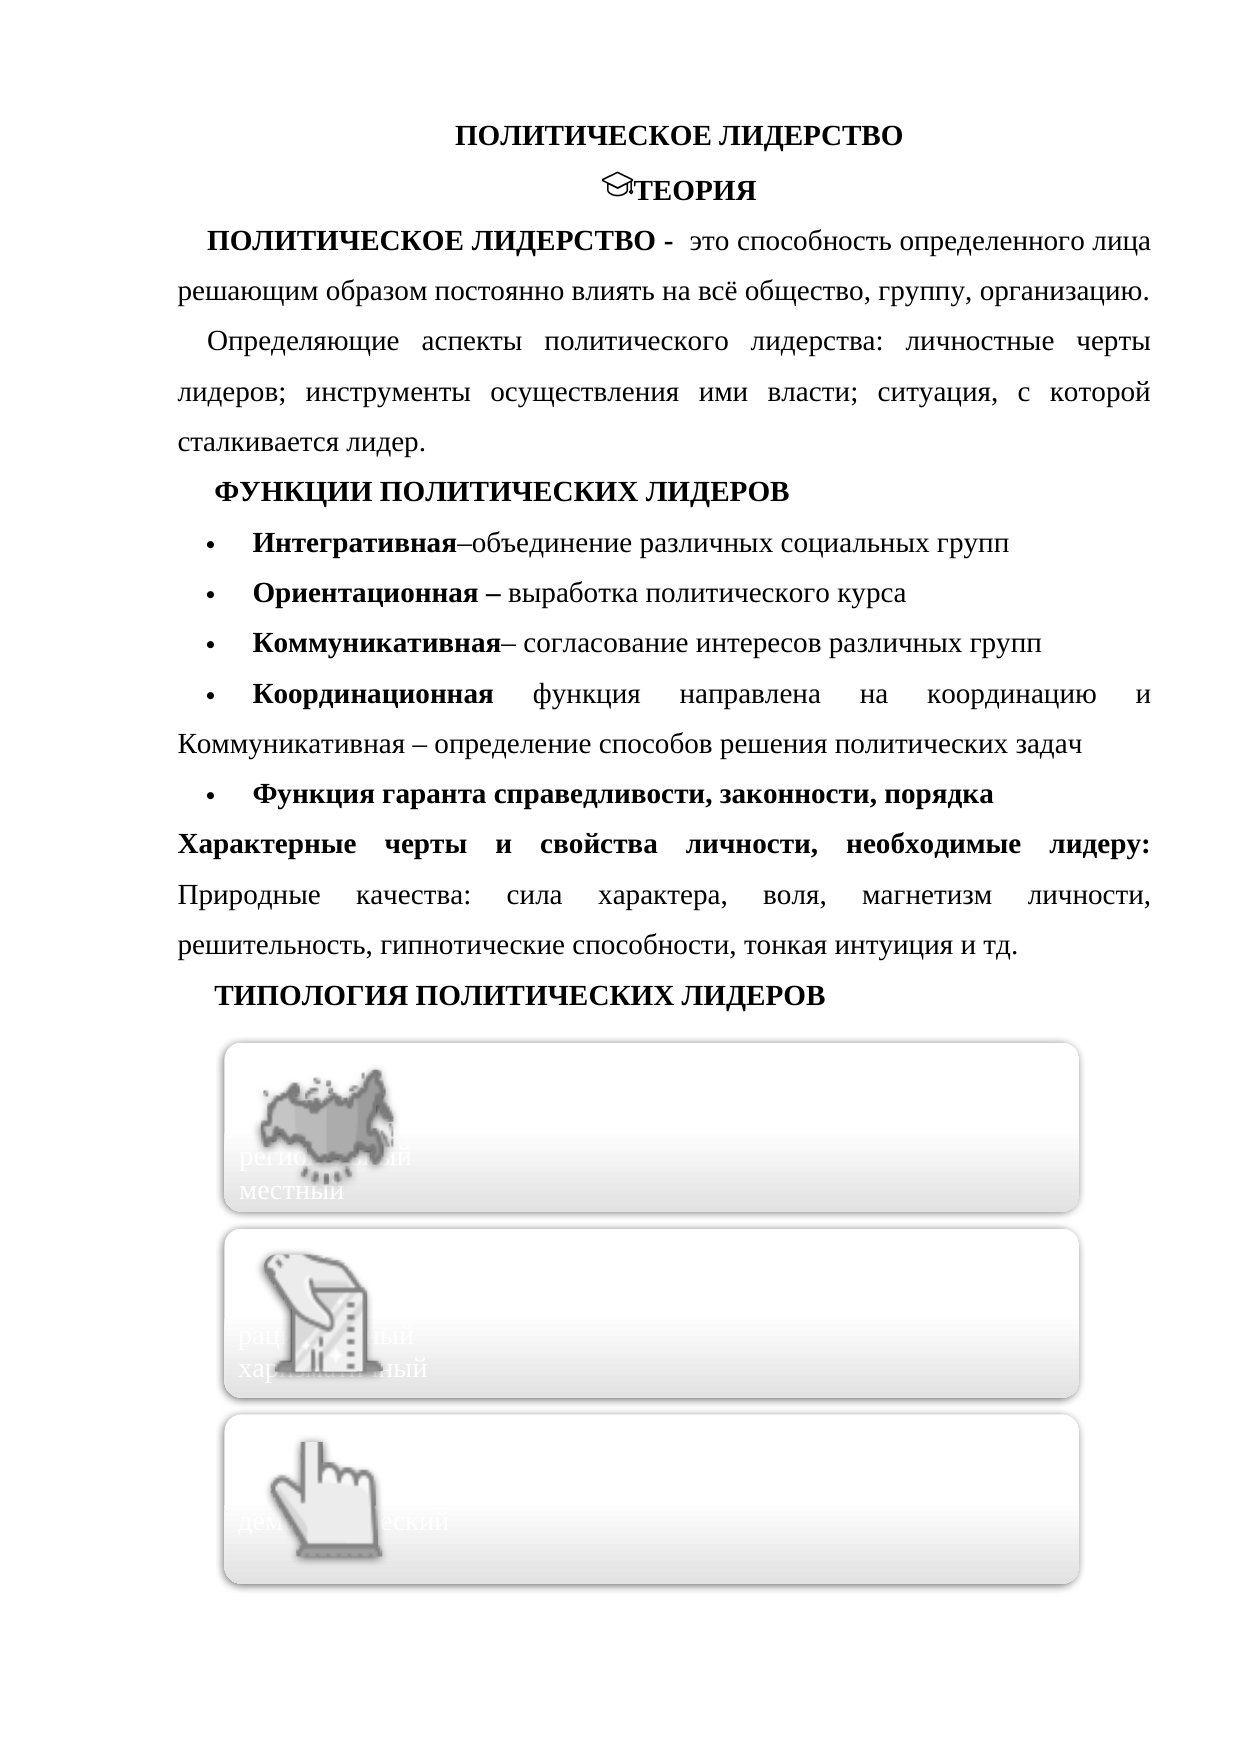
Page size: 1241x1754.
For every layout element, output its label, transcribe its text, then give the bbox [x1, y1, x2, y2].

text ФУНКЦИИ ПОЛИТИЧЕСКИХ ЛИДЕРОВ [177, 474, 1152, 508]
picture [259, 1441, 395, 1557]
text ПОЛИТИЧЕСКОЕ ЛИДЕРСТВО [177, 118, 1152, 152]
text Характерные черты и свойства личности, необходимые лидеру: Природные качества: сила характера, воля, магнетизм личности, решительность, гипнотические способности, тонкая интуиция и тд. [177, 827, 1152, 961]
text ПОЛИТИЧЕСКОЕ ЛИДЕРСТВО - это способность определенного лица решающим образом постоянно влиять на всё общество, группу, организацию. [177, 223, 1152, 307]
text ТИПОЛОГИЯ ПОЛИТИЧЕСКИХ ЛИДЕРОВ [177, 978, 1152, 1011]
list Ориентационная – выработка политического курса [177, 575, 1152, 609]
text Определяющие аспекты политического лидерства: личностные черты лидеров; инструменты осуществления ими власти; ситуация, с которой сталкивается лидер. [177, 323, 1152, 458]
list Функция гаранта справедливости, законности, порядка [177, 776, 1152, 810]
list Интегративная–объединение различных социальных групп [177, 525, 1152, 558]
list Координационная функция направлена на координацию и Коммуникативная – определение способов решения политических задач [177, 676, 1152, 759]
list Коммуникативная– согласование интересов различных групп [177, 625, 1152, 659]
picture [601, 168, 634, 200]
picture [264, 1254, 391, 1372]
text ТЕОРИЯ [177, 168, 1152, 206]
